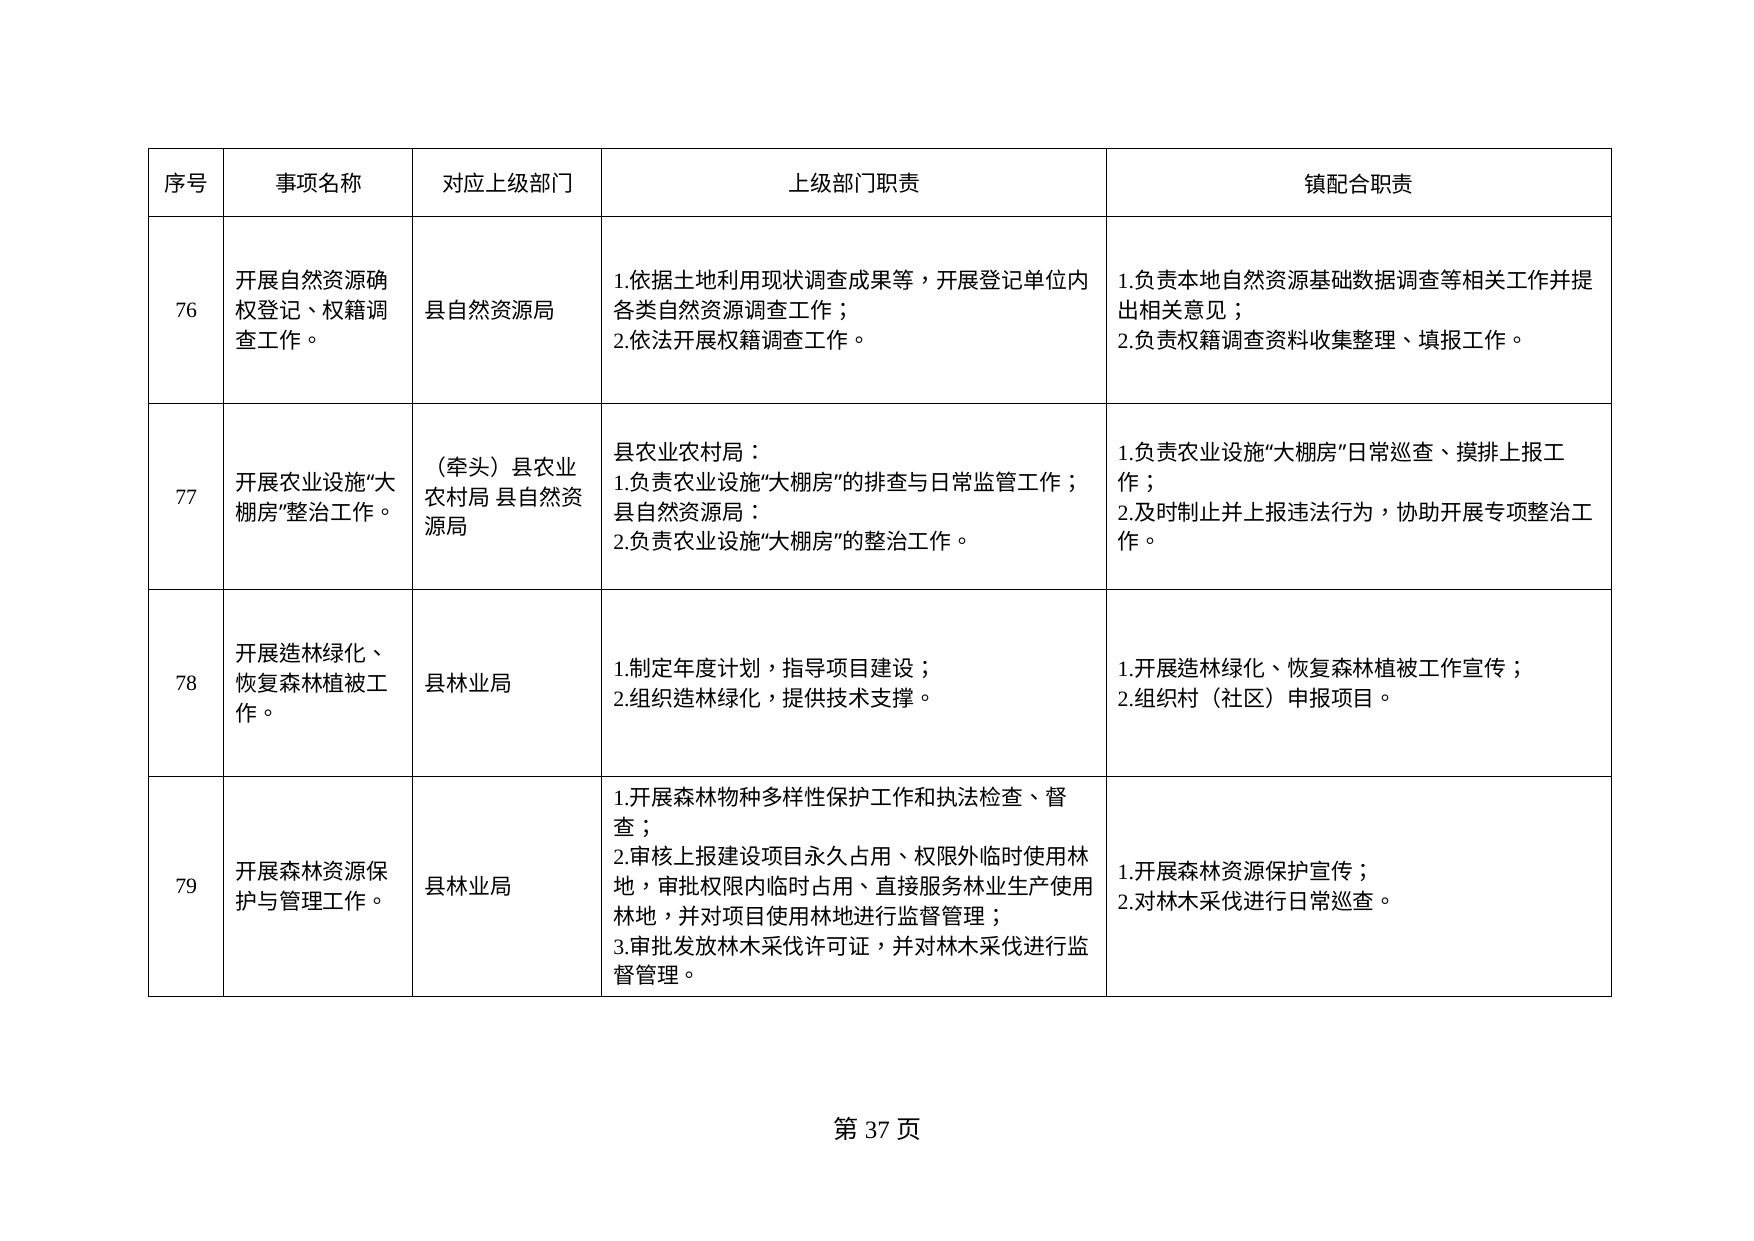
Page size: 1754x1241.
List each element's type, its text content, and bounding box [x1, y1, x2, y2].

table_cell 县林业局 [413, 590, 601, 776]
table_cell （牵头）县农业农村局 县自然资源局 [413, 404, 601, 589]
table_header 上级部门职责 [602, 149, 1106, 216]
table_header 对应上级部门 [413, 149, 601, 216]
table_cell 县林业局 [413, 777, 601, 996]
table_cell 开展造林绿化、恢复森林植被工作。 [224, 590, 412, 776]
table_cell 开展自然资源确权登记、权籍调查工作。 [224, 217, 412, 403]
table_cell 1.制定年度计划，指导项目建设； 2.组织造林绿化，提供技术支撑。 [602, 590, 1106, 776]
table_cell 1.依据土地利用现状调查成果等，开展登记单位内各类自然资源调查工作； 2.依法开展权籍调查工作。 [602, 217, 1106, 403]
table_cell 76 [149, 217, 223, 403]
table_cell 县农业农村局： 1.负责农业设施“大棚房”的排查与日常监管工作； 县自然资源局： 2.负责农业设施“大棚房”的整治工作。 [602, 404, 1106, 589]
table_cell 1.开展造林绿化、恢复森林植被工作宣传； 2.组织村（社区）申报项目。 [1107, 590, 1611, 776]
table_cell 开展森林资源保护与管理工作。 [224, 777, 412, 996]
table_header 镇配合职责 [1107, 149, 1611, 216]
table_cell 78 [149, 590, 223, 776]
table_header 序号 [149, 149, 223, 216]
table_cell 1.负责农业设施“大棚房”日常巡查、摸排上报工作； 2.及时制止并上报违法行为，协助开展专项整治工作。 [1107, 404, 1611, 589]
table_header 事项名称 [224, 149, 412, 216]
table_cell 开展农业设施“大棚房”整治工作。 [224, 404, 412, 589]
table_cell 77 [149, 404, 223, 589]
table_cell 1.开展森林资源保护宣传； 2.对林木采伐进行日常巡查。 [1107, 777, 1611, 996]
table_cell 79 [149, 777, 223, 996]
table_cell 1.开展森林物种多样性保护工作和执法检查、督查； 2.审核上报建设项目永久占用、权限外临时使用林地，审批权限内临时占用、直接服务林业生产使用林地，并对项目使用林地进行监督管理； 3.审批发放林木采伐许可证，并对林木采伐进行监督管理。 [602, 777, 1106, 996]
table_cell 1.负责本地自然资源基础数据调查等相关工作并提出相关意见； 2.负责权籍调查资料收集整理、填报工作。 [1107, 217, 1611, 403]
table_cell 县自然资源局 [413, 217, 601, 403]
